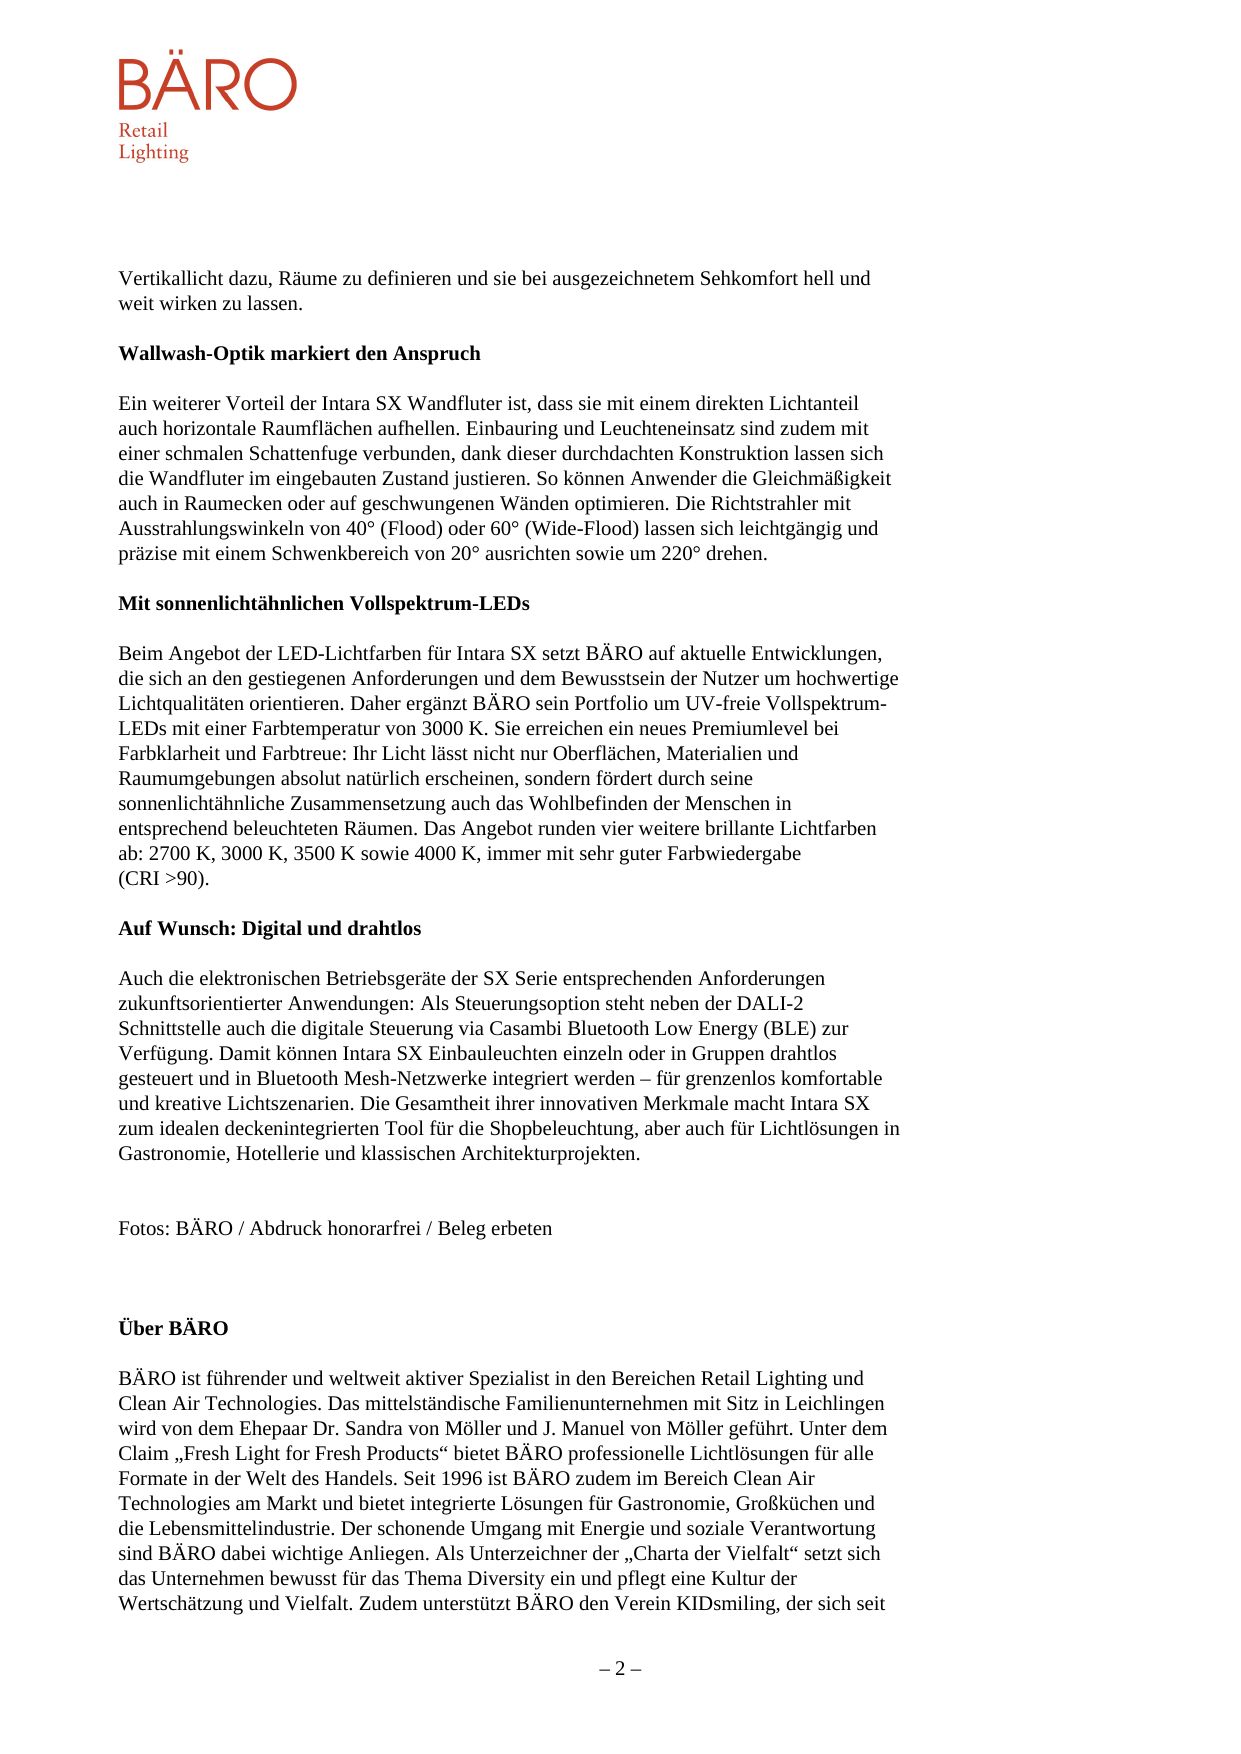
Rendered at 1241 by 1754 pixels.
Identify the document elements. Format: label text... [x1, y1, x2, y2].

text Auch die elektronischen Betriebsgeräte der SX Serie entsprechenden Anforderungen zukunftsorientierter Anwendungen: Als Steuerungsoption steht neben der DALI-2 Schnittstelle auch die digitale Steuerung via Casambi Bluetooth Low Energy (BLE) zur Verfügung. Damit können Intara SX Einbauleuchten einzeln oder in Gruppen drahtlos gesteuert und in Bluetooth Mesh-Netzwerke integriert werden – für grenzenlos komfortable und kreative Lichtszenarien. Die Gesamtheit ihrer innovativen Merkmale macht Intara SX zum idealen deckenintegrierten Tool für die Shopbeleuchtung, aber auch für Lichtlösungen in Gastronomie, Hotellerie und klassischen Architekturprojekten. [118, 966, 901, 1166]
text Wallwash-Optik markiert den Anspruch [118, 341, 901, 366]
picture [0, 0, 1241, 238]
text (CRI >90). [118, 866, 901, 891]
text Fotos: BÄRO / Abdruck honorarfrei / Beleg erbeten [118, 1216, 901, 1241]
text Beim Angebot der LED-Lichtfarben für Intara SX setzt BÄRO auf aktuelle Entwicklungen, die sich an den gestiegenen Anforderungen und dem Bewusstsein der Nutzer um hochwertige Lichtqualitäten orientieren. Daher ergänzt BÄRO sein Portfolio um UV-freie Vollspektrum-LEDs mit einer Farbtemperatur von 3000 K. Sie erreichen ein neues Premiumlevel bei Farbklarheit und Farbtreue: Ihr Licht lässt nicht nur Oberflächen, Materialien und Raumumgebungen absolut natürlich erscheinen, sondern fördert durch seine sonnenlichtähnliche Zusammensetzung auch das Wohlbefinden der Menschen in entsprechend beleuchteten Räumen. Das Angebot runden vier weitere brillante Lichtfarben ab: 2700 K, 3000 K, 3500 K sowie 4000 K, immer mit sehr guter Farbwiedergabe [118, 641, 901, 866]
text Ein weiterer Vorteil der Intara SX Wandfluter ist, dass sie mit einem direkten Lichtanteil auch horizontale Raumflächen aufhellen. Einbauring und Leuchteneinsatz sind zudem mit einer schmalen Schattenfuge verbunden, dank dieser durchdachten Konstruktion lassen sich die Wandfluter im eingebauten Zustand justieren. So können Anwender die Gleichmäßigkeit auch in Raumecken oder auf geschwungenen Wänden optimieren. Die Richtstrahler mit Ausstrahlungswinkeln von 40° (Flood) oder 60° (Wide-Flood) lassen sich leichtgängig und präzise mit einem Schwenkbereich von 20° ausrichten sowie um 220° drehen. [118, 391, 901, 566]
text Auf Wunsch: Digital und drahtlos [118, 916, 901, 941]
text Über BÄRO [118, 1316, 901, 1341]
text Mit sonnenlichtähnlichen Vollspektrum-LEDs [118, 591, 901, 616]
